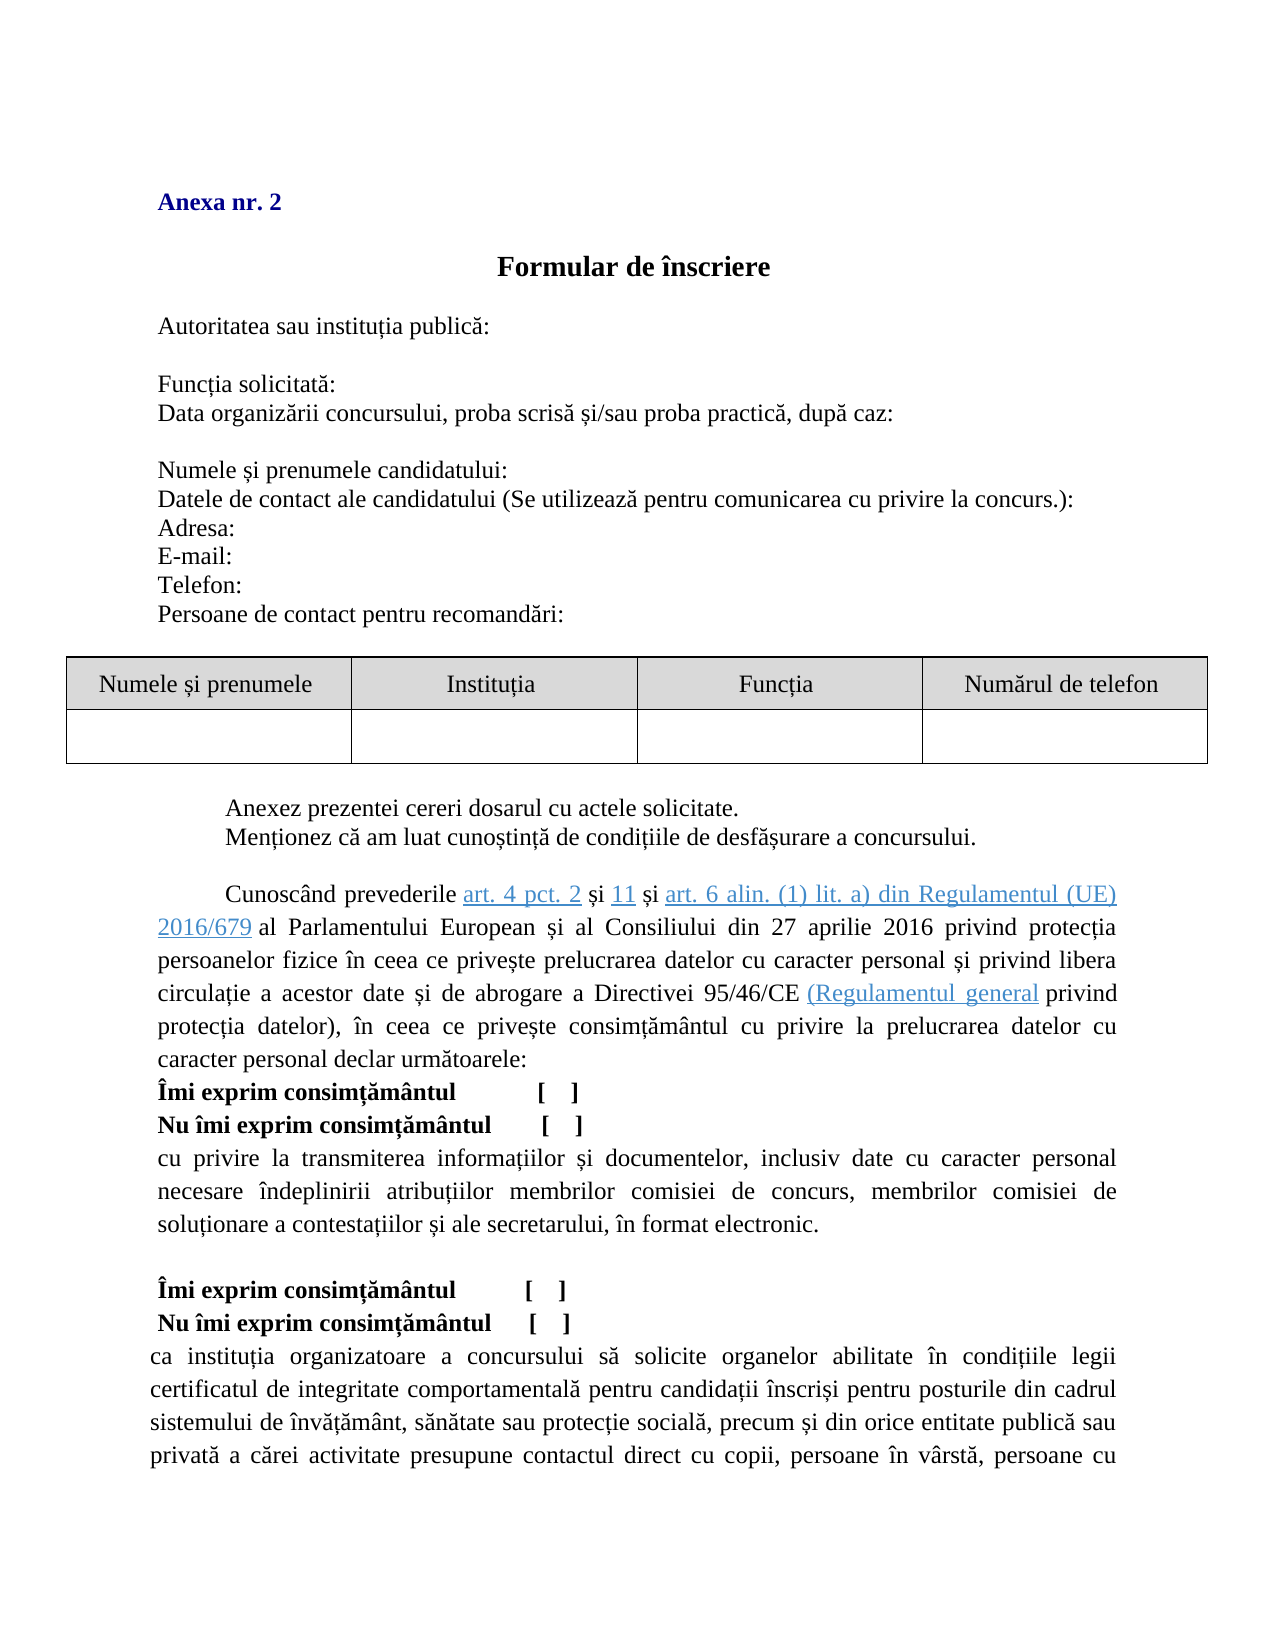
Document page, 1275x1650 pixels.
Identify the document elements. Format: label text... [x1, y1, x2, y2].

text Numele și prenumele candidatului: [157, 455, 1117, 484]
text Datele de contact ale candidatului (Se utilizează pentru comunicarea cu privire la concurs.): [157, 484, 1117, 513]
text Nu îmi exprim consimțământul [ ] [157, 1308, 1117, 1337]
text Anexa nr. 2 [157, 187, 1117, 216]
text Nu îmi exprim consimțământul [ ] [157, 1110, 1117, 1139]
text Persoane de contact pentru recomandări: [157, 599, 1117, 628]
text Menționez că am luat cunoștință de condițiile de desfășurare a concursului. [157, 822, 1117, 850]
text Autoritatea sau instituția publică: [157, 311, 1117, 340]
text Îmi exprim consimțământul [ ] [157, 1275, 1117, 1304]
table_header Instituția [352, 658, 637, 709]
text Îmi exprim consimțământul [ ] [157, 1077, 1117, 1106]
text Data organizării concursului, proba scrisă și/sau proba practică, după caz: [157, 398, 1117, 426]
text Anexez prezentei cereri dosarul cu actele solicitate. [157, 793, 1117, 822]
text Funcția solicitată: [157, 369, 1117, 398]
text Adresa: [157, 513, 1117, 541]
table_header Numele și prenumele [67, 658, 351, 709]
table_cell [923, 710, 1207, 763]
table_header Funcția [638, 658, 922, 709]
table_cell [352, 710, 637, 763]
table_header Numărul de telefon [923, 658, 1207, 709]
text Formular de înscriere [150, 216, 1117, 283]
text Cunoscând prevederile art. 4 pct. 2 și 11 și art. 6 alin. (1) lit. a) din Regulamentul (UE) 2016/679 al Parlamentului European și al Consiliului din 27 aprilie 2016 privind protecția persoanelor fizice în ceea ce privește prelucrarea datelor cu caracter personal și privind libera circulație a acestor date și de abrogare a Directivei 95/46/CE (Regulamentul general privind protecția datelor), în ceea ce privește consimțământul cu privire la prelucrarea datelor cu caracter personal declar următoarele: [157, 879, 1117, 1073]
table_cell [638, 710, 922, 763]
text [150, 1341, 1117, 1469]
text E-mail: [157, 541, 1117, 570]
text Telefon: [157, 570, 1117, 599]
text cu privire la transmiterea informațiilor și documentelor, inclusiv date cu caracter personal necesare îndeplinirii atribuțiilor membrilor comisiei de concurs, membrilor comisiei de soluționare a contestațiilor și ale secretarului, în format electronic. [157, 1143, 1117, 1238]
table_cell [67, 710, 351, 763]
